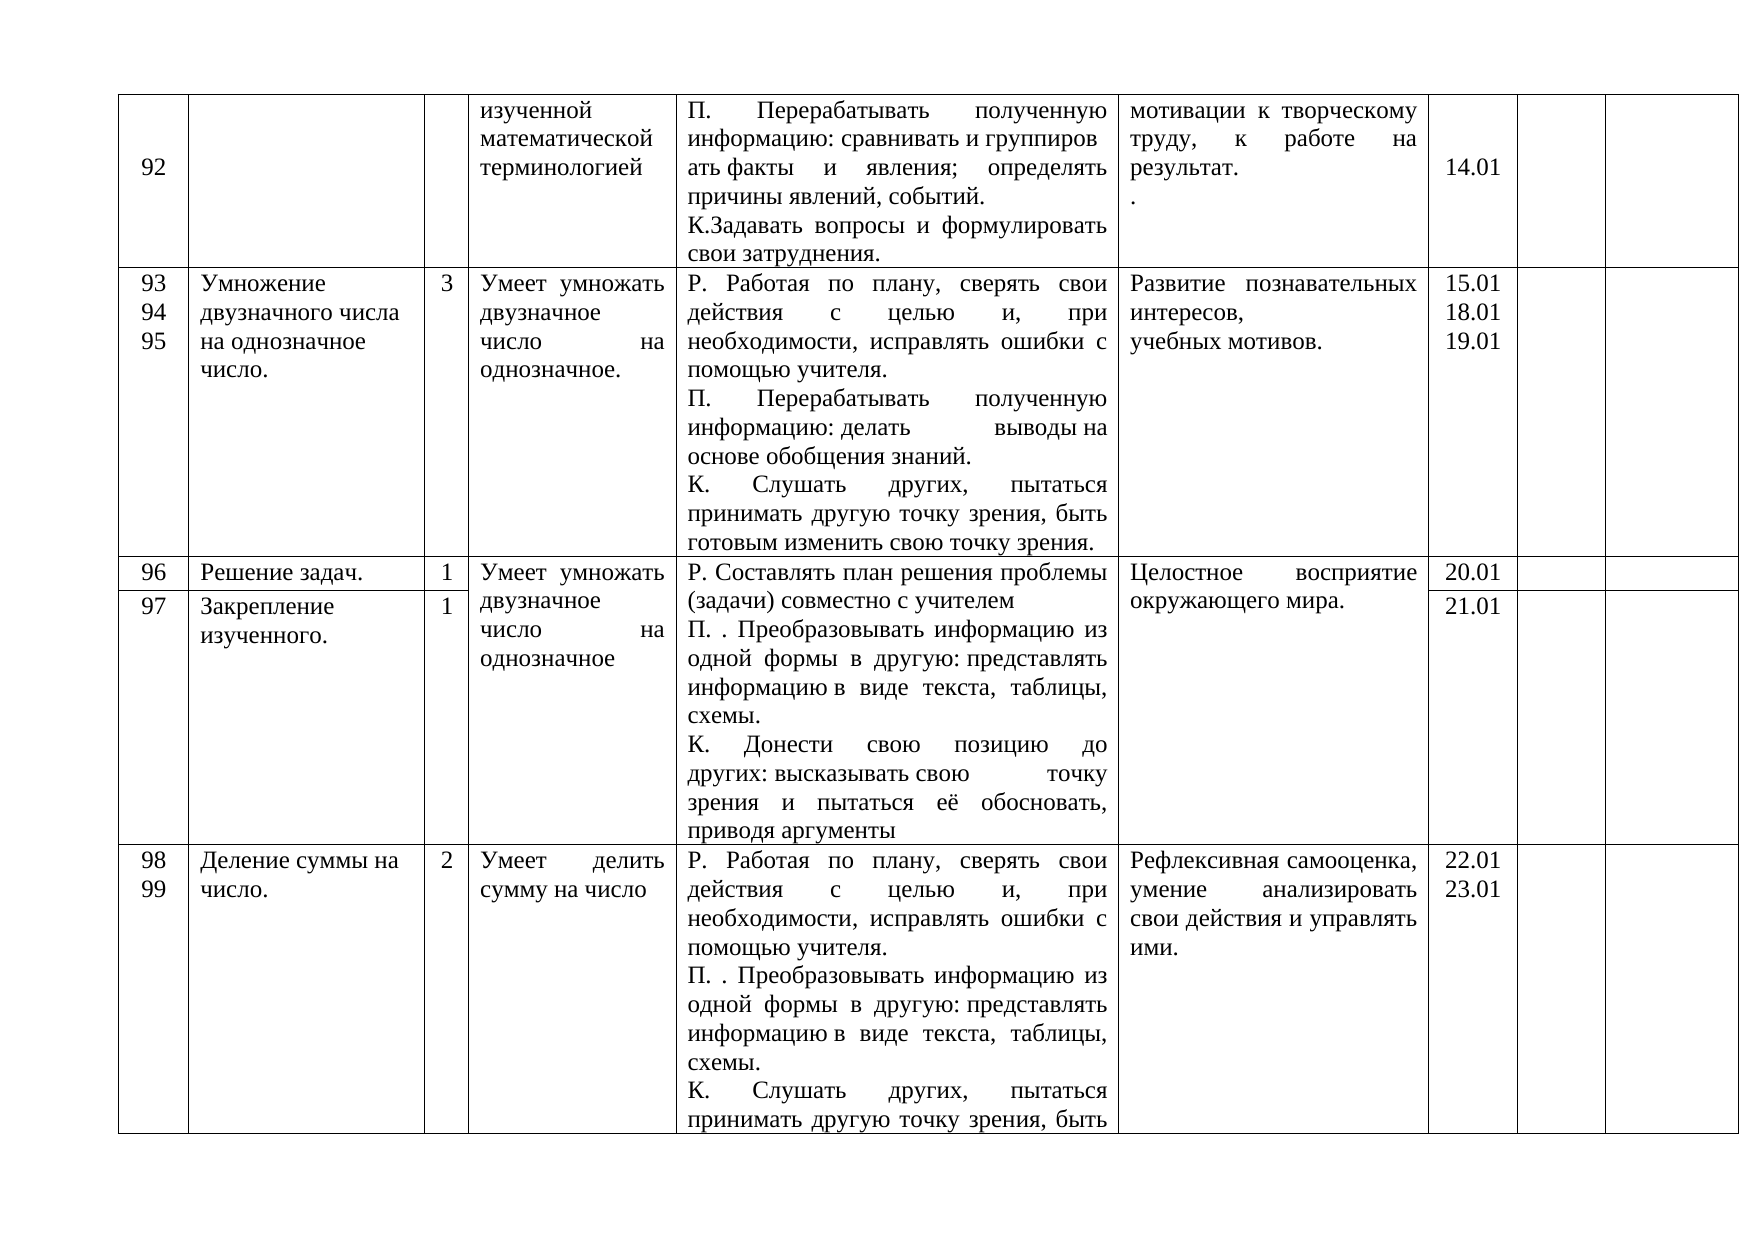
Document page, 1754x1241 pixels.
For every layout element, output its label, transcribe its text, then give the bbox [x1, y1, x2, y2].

table_cell 13.01 14.01 [1429, 95, 1517, 267]
table_cell 22.01 23.01 [1429, 845, 1517, 1133]
table_cell Умеет умножать двузначное число на однозначное. [469, 268, 676, 556]
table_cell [469, 845, 676, 1133]
table_cell 96 [119, 557, 188, 590]
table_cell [469, 95, 676, 267]
table_cell 91 92 [119, 95, 188, 267]
table_cell 1 [425, 557, 468, 590]
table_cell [1119, 95, 1428, 267]
table_cell Умножение двузначного числа на однозначное число. [189, 268, 424, 556]
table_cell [1119, 845, 1428, 1133]
table_cell 20.01 [1429, 557, 1517, 590]
table_cell [1606, 557, 1738, 590]
table_cell 3 [425, 268, 468, 556]
table_cell [1606, 845, 1738, 1133]
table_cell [677, 95, 1118, 267]
table_cell Развитие познавательных интересов, учебных мотивов. [1119, 268, 1428, 556]
table_cell [1518, 557, 1605, 590]
table_cell Р. Работая по плану, сверять свои действия с целью и, при необходимости, исправлять ошибки с помощью учителя. П. Перерабатывать полученную информацию: делать выводы на основе обобщения знаний. К. Слушать других, пытаться принимать другую точку зрения, быть готовым изменить свою точку зрения. [677, 268, 1118, 556]
table_cell Целостное восприятие окружающего мира. [1119, 557, 1428, 844]
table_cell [189, 845, 424, 1133]
table_cell [1518, 95, 1605, 267]
table_cell 93 94 95 [119, 268, 188, 556]
table_cell 1 [425, 591, 468, 844]
table_cell 21.01 [1429, 591, 1517, 844]
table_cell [677, 845, 1118, 1133]
table_cell [1606, 95, 1738, 267]
table_cell 2 [425, 845, 468, 1133]
table_cell [1606, 591, 1738, 844]
table_cell Р. Составлять план решения проблемы (задачи) совместно с учителем П. . Преобразовывать информацию из одной формы в другую: представлять информацию в виде текста, таблицы, схемы. К. Донести свою позицию до других: высказывать свою точку зрения и пытаться её обосновать, приводя аргументы [677, 557, 1118, 844]
table_cell 2 [425, 95, 468, 267]
table_cell 98 99 [119, 845, 188, 1133]
table_cell 97 [119, 591, 188, 844]
table_cell [1518, 591, 1605, 844]
table_cell Закрепление изученного. [189, 591, 424, 844]
table_cell [1518, 845, 1605, 1133]
table_cell Решение задач. [189, 557, 424, 590]
table_cell [1518, 268, 1605, 556]
table_cell 15.01 18.01 19.01 [1429, 268, 1517, 556]
table_cell [1606, 268, 1738, 556]
table_cell Умеет умножать двузначное число на однозначное [469, 557, 676, 844]
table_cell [189, 95, 424, 267]
